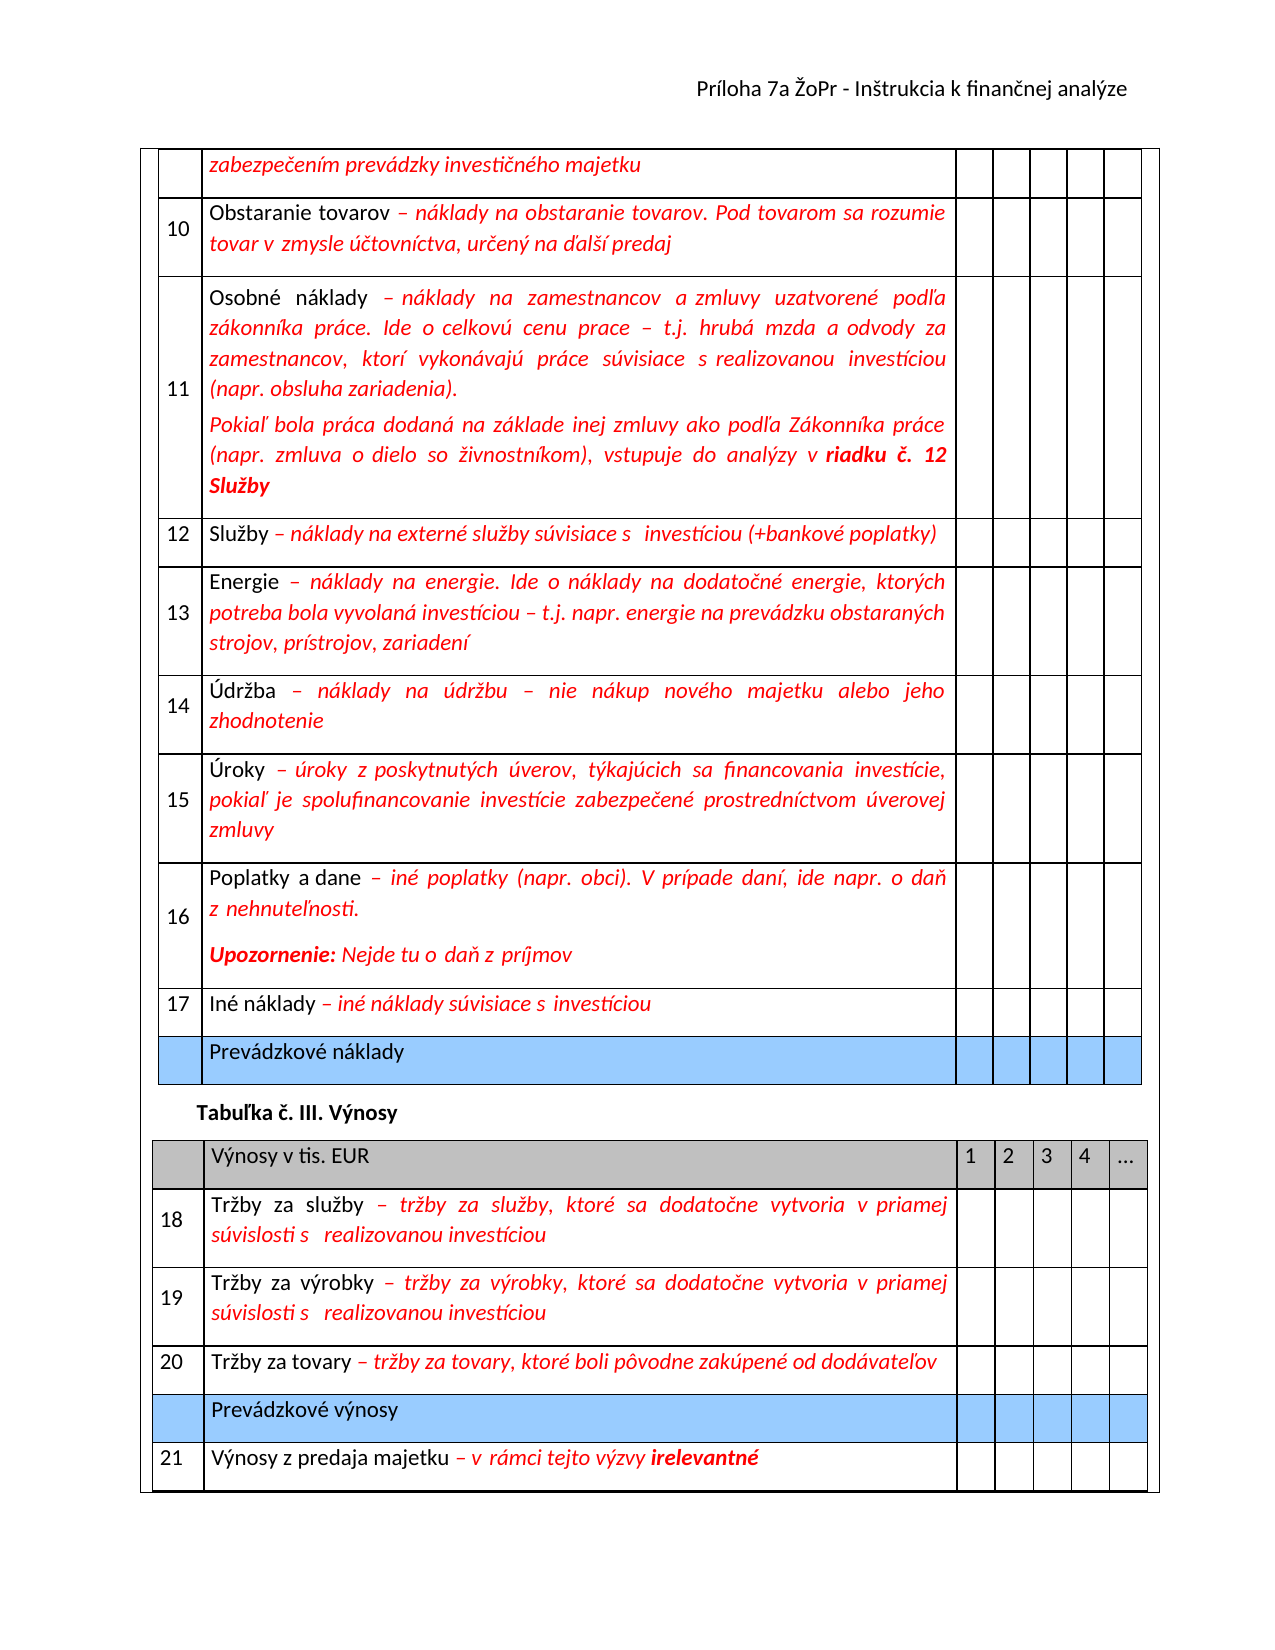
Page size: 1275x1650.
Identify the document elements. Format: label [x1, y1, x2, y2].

table_cell [141, 149, 1159, 1492]
